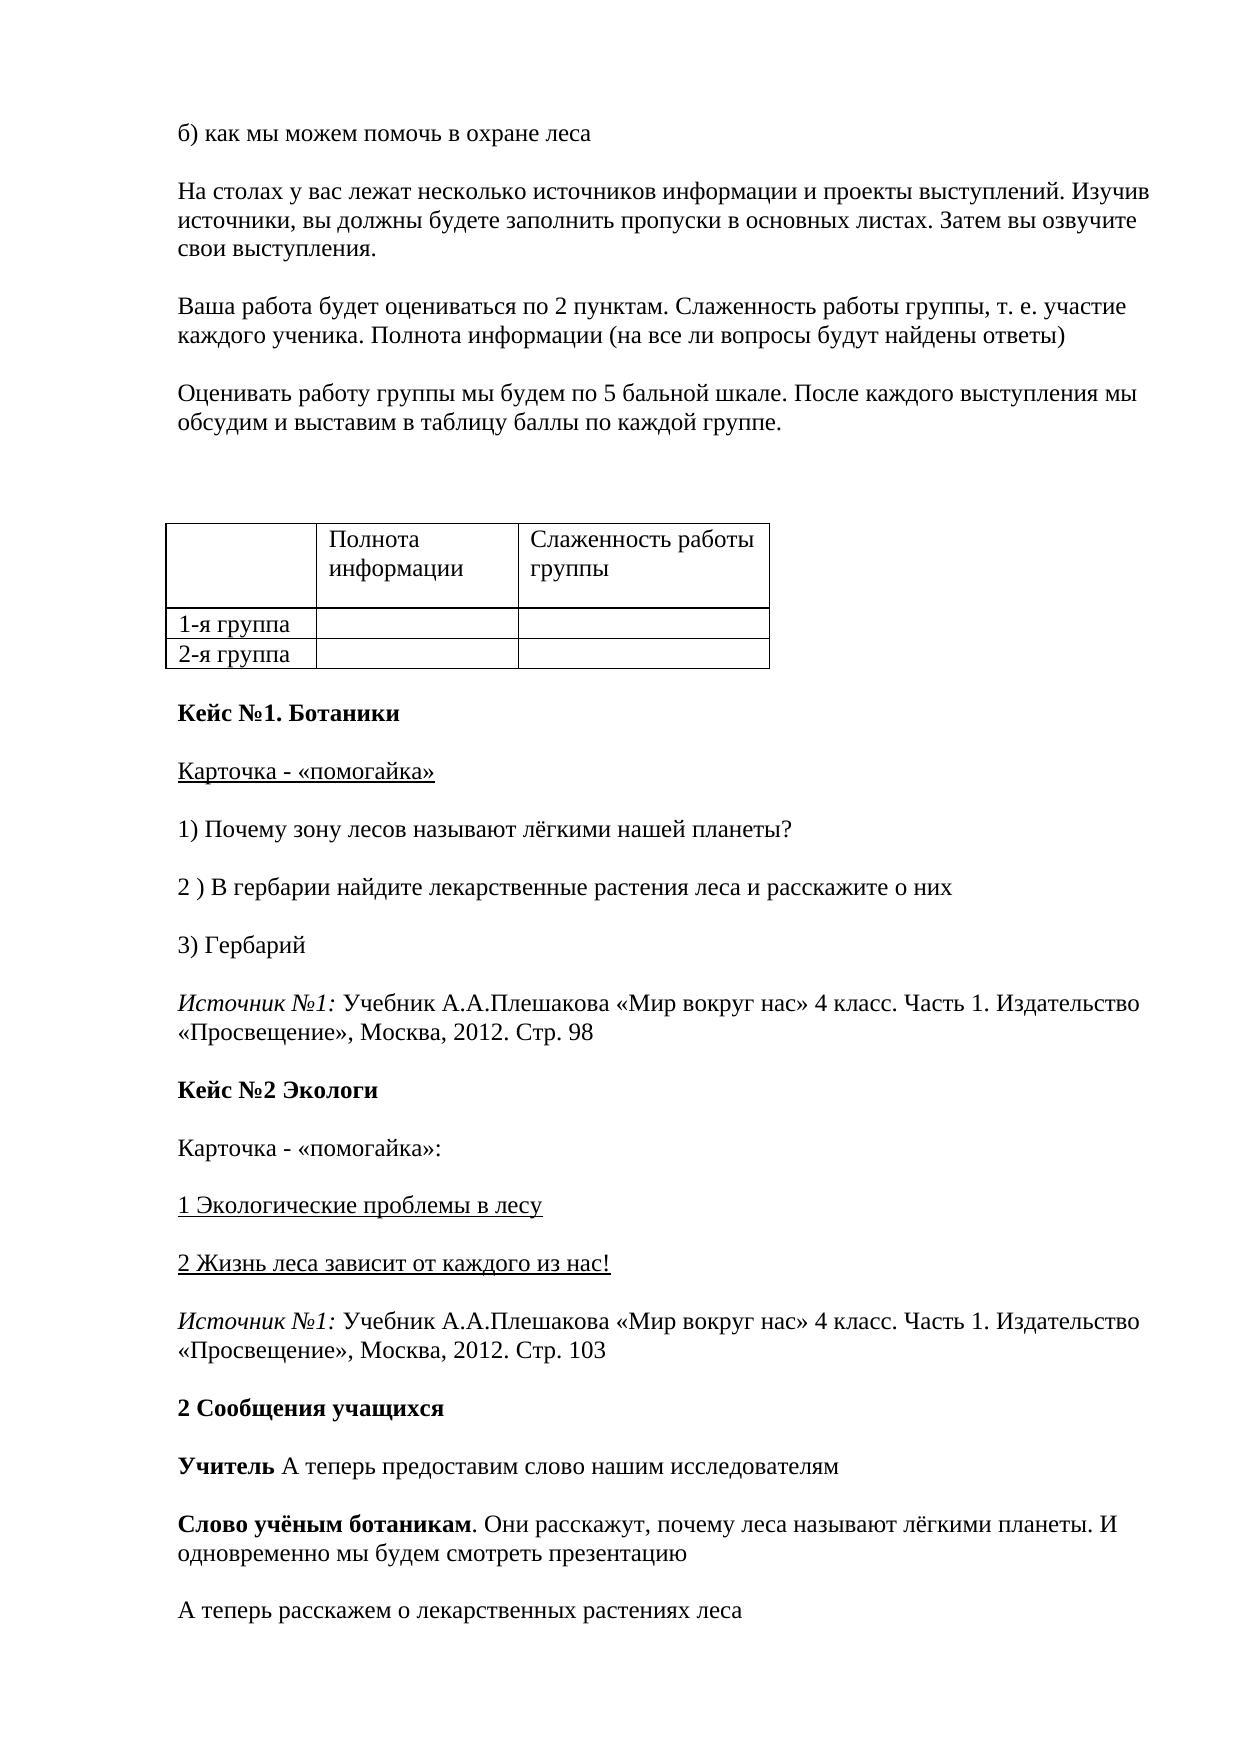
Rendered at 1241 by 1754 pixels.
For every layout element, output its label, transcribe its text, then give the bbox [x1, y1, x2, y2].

text 2 ) В гербарии найдите лекарственные растения леса и расскажите о них [177, 872, 1152, 901]
text 2 Сообщения учащихся [177, 1393, 1152, 1422]
text Слово учёным ботаникам. Они расскажут, почему леса называют лёгкими планеты. И одновременно мы будем смотреть презентацию [177, 1509, 1152, 1566]
text Оценивать работу группы мы будем по 5 бальной шкале. После каждого выступления мы обсудим и выставим в таблицу баллы по каждой группе. [177, 378, 1152, 436]
text Учитель A теперь предоставим слово нашим исследователям [177, 1451, 1152, 1480]
table_cell 1-я группа [167, 609, 316, 637]
table_cell [519, 609, 769, 637]
text Карточка - «помогайка» [177, 756, 1152, 785]
table_cell [317, 609, 518, 637]
table_header Слаженность работы группы [519, 524, 769, 607]
text б) как мы можем помочь в охране леса [177, 118, 1152, 147]
table_header Полнота информации [317, 524, 518, 607]
table_header [167, 524, 316, 607]
table_cell [317, 639, 518, 668]
text А теперь расскажем о лекарственных растениях леса [177, 1596, 1152, 1624]
text 3) Гербарий [177, 930, 1152, 959]
text Источник №1: Учебник А.А.Плешакова «Мир вокруг нас» 4 класс. Часть 1. Издательство «Просвещение», Москва, 2012. Стр. 98 [177, 988, 1152, 1046]
text 1) Почему зону лесов называют лёгкими нашей планеты? [177, 814, 1152, 843]
text Кейс №2 Экологи [177, 1075, 1152, 1103]
text Ваша работа будет оцениваться по 2 пунктам. Слаженность работы группы, т. е. участие каждого ученика. Полнота информации (на все ли вопросы будут найдены ответы) [177, 291, 1152, 349]
text 2 Жизнь леса зависит от каждого из нас! [177, 1248, 1152, 1277]
text 1 Экологические проблемы в лесу [177, 1191, 1152, 1219]
text На столах у вас лежат несколько источников информации и проекты выступлений. Изучив источники, вы должны будете заполнить пропуски в основных листах. Затем вы озвучите свои выступления. [177, 176, 1152, 262]
table_cell [519, 639, 769, 668]
table_cell 2-я группа [167, 639, 316, 668]
text Источник №1: Учебник А.А.Плешакова «Мир вокруг нас» 4 класс. Часть 1. Издательство «Просвещение», Москва, 2012. Стр. 103 [177, 1306, 1152, 1364]
text Кейс №1. Ботаники [177, 698, 1152, 727]
text Карточка - «помогайка»: [177, 1133, 1152, 1161]
